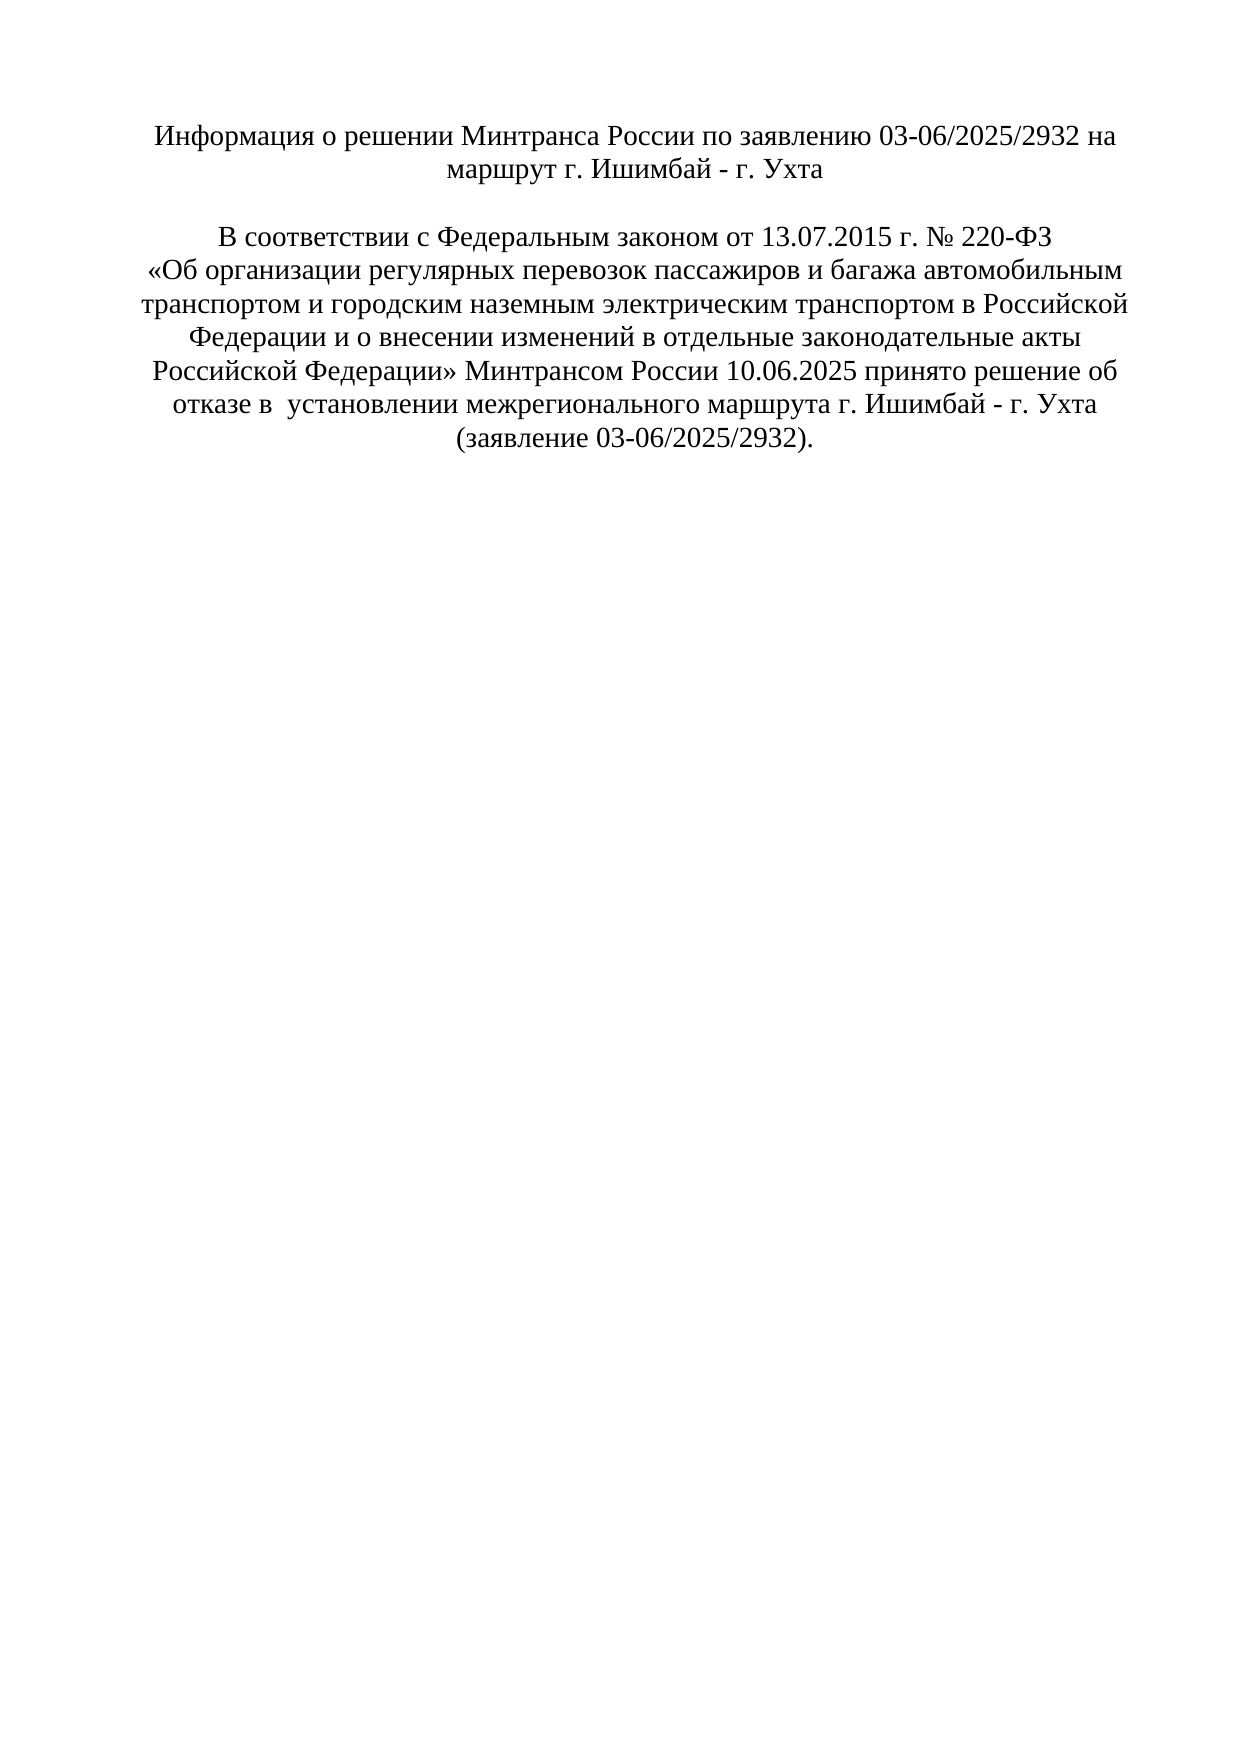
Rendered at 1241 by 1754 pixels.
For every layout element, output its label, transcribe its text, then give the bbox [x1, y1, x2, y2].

text Информация о решении Минтранса России по заявлению 03-06/2025/2932 на маршрут г. Ишимбай - г. Ухта [118, 118, 1152, 185]
text В соответствии с Федеральным законом от 13.07.2015 г. № 220-ФЗ «Об организации регулярных перевозок пассажиров и багажа автомобильным транспортом и городским наземным электрическим транспортом в Российской Федерации и о внесении изменений в отдельные законодательные акты Российской Федерации» Минтрансом России 10.06.2025 принято решение об отказе в установлении межрегионального маршрута г. Ишимбай - г. Ухта (заявление 03-06/2025/2932). [118, 219, 1152, 453]
